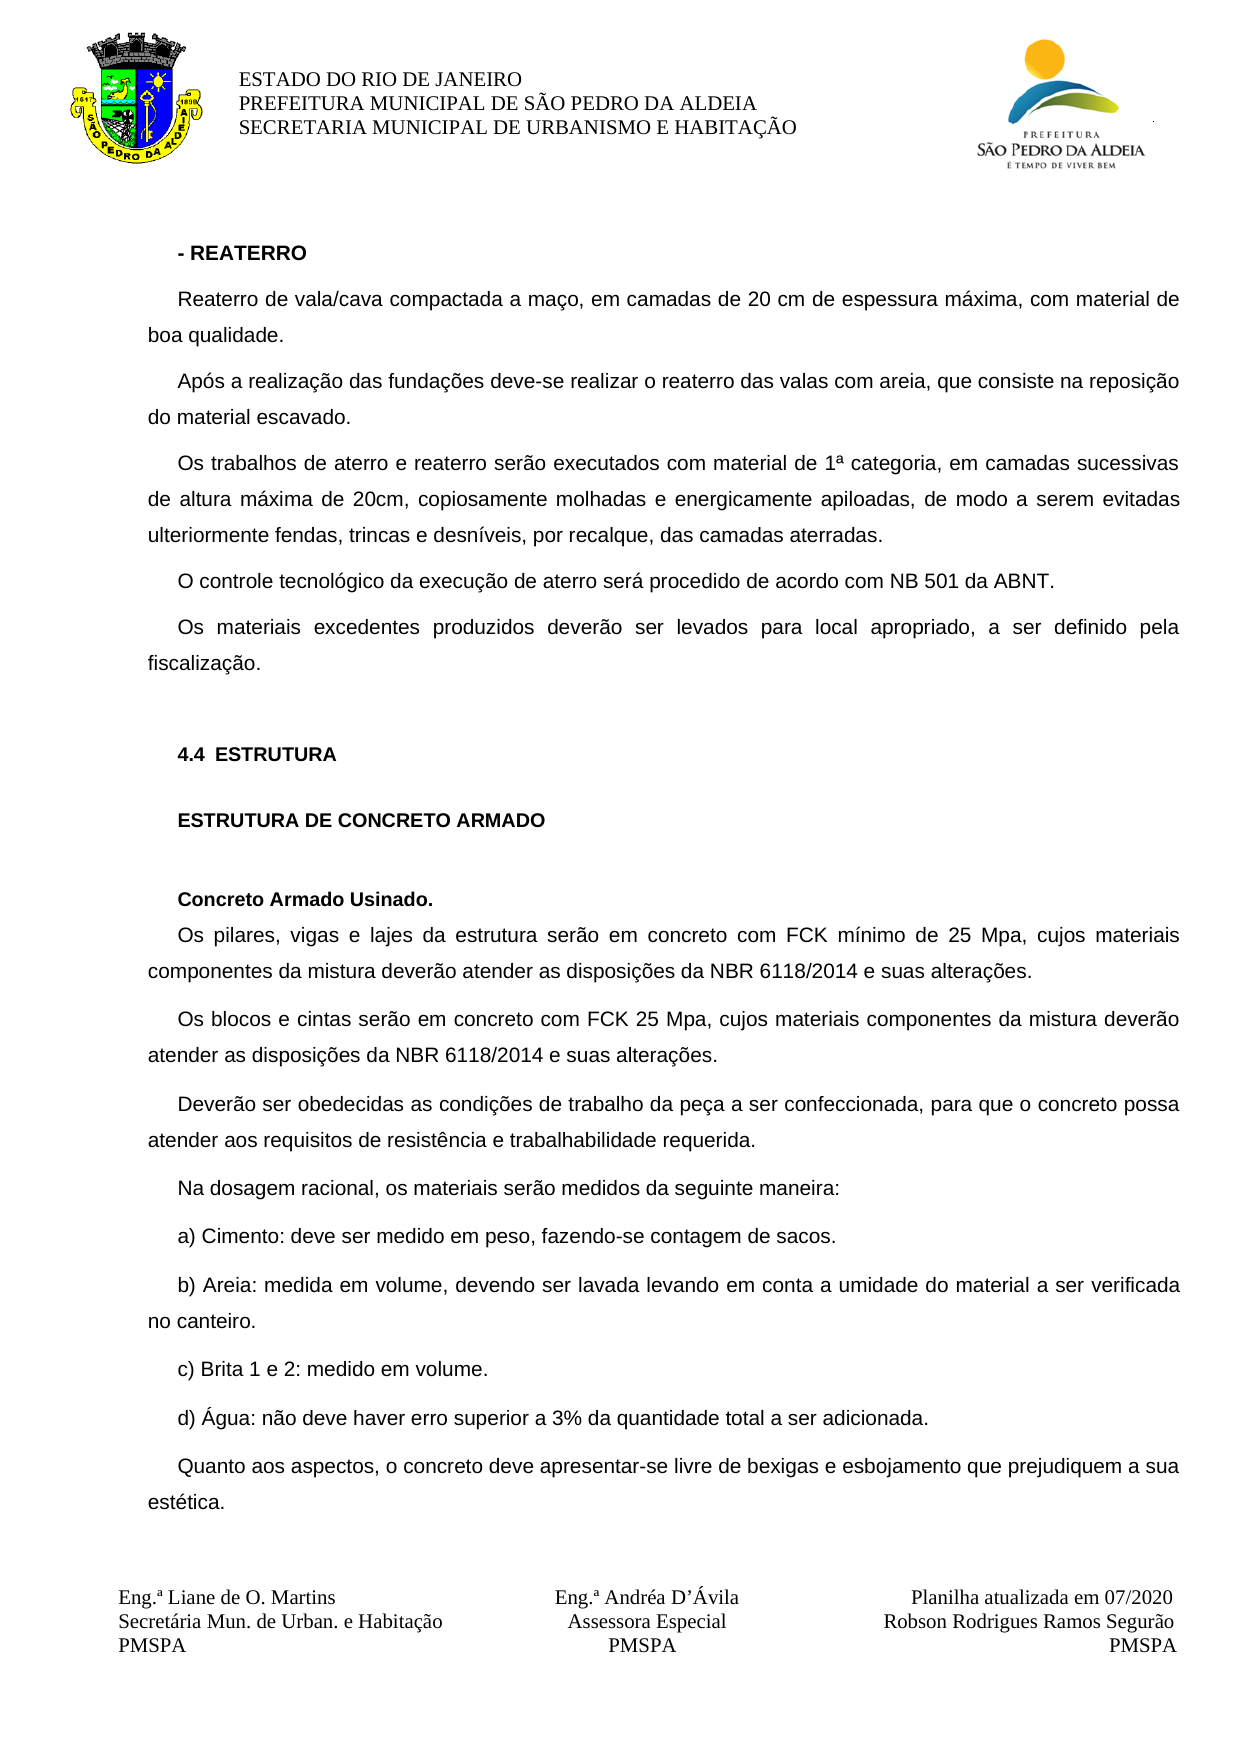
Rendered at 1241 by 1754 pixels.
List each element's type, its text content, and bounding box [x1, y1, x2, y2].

text Os blocos e cintas serão em concreto com FCK 25 Mpa, cujos materiais componentes da mistura deverão atender as disposições da NBR 6118/2014 e suas alterações. [148, 1007, 1181, 1067]
text ESTRUTURA DE CONCRETO ARMADO [148, 809, 1181, 831]
text Quanto aos aspectos, o concreto deve apresentar-se livre de bexigas e esbojamento que prejudiquem a sua estética. [148, 1454, 1181, 1514]
text Concreto Armado Usinado. [148, 887, 1181, 910]
picture [63, 28, 206, 165]
text - REATERRO [148, 241, 1181, 265]
text Reaterro de vala/cava compactada a maço, em camadas de 20 cm de espessura máxima, com material de boa qualidade. [148, 287, 1181, 347]
text Os materiais excedentes produzidos deverão ser levados para local apropriado, a ser definido pela fiscalização. [148, 615, 1181, 674]
text Os trabalhos de aterro e reaterro serão executados com material de 1ª categoria, em camadas sucessivas de altura máxima de 20cm, copiosamente molhadas e energicamente apiloadas, de modo a serem evitadas ulteriormente fendas, trincas e desníveis, por recalque, das camadas aterradas. [148, 451, 1181, 547]
text O controle tecnológico da execução de aterro será procedido de acordo com NB 501 da ABNT. [148, 569, 1181, 593]
text Após a realização das fundações deve-se realizar o reaterro das valas com areia, que consiste na reposição do material escavado. [148, 369, 1181, 429]
text c) Brita 1 e 2: medido em volume. [148, 1357, 1181, 1381]
picture [972, 31, 1164, 171]
text b) Areia: medida em volume, devendo ser lavada levando em conta a umidade do material a ser verificada no canteiro. [148, 1273, 1181, 1333]
text Na dosagem racional, os materiais serão medidos da seguinte maneira: [148, 1176, 1181, 1200]
text Deverão ser obedecidas as condições de trabalho da peça a ser confeccionada, para que o concreto possa atender aos requisitos de resistência e trabalhabilidade requerida. [148, 1091, 1181, 1151]
text d) Água: não deve haver erro superior a 3% da quantidade total a ser adicionada. [148, 1406, 1181, 1429]
text Os pilares, vigas e lajes da estrutura serão em concreto com FCK mínimo de 25 Mpa, cujos materiais componentes da mistura deverão atender as disposições da NBR 6118/2014 e suas alterações. [148, 923, 1181, 983]
text a) Cimento: deve ser medido em peso, fazendo-se contagem de sacos. [148, 1224, 1181, 1248]
list ESTRUTURA [177, 742, 1181, 765]
